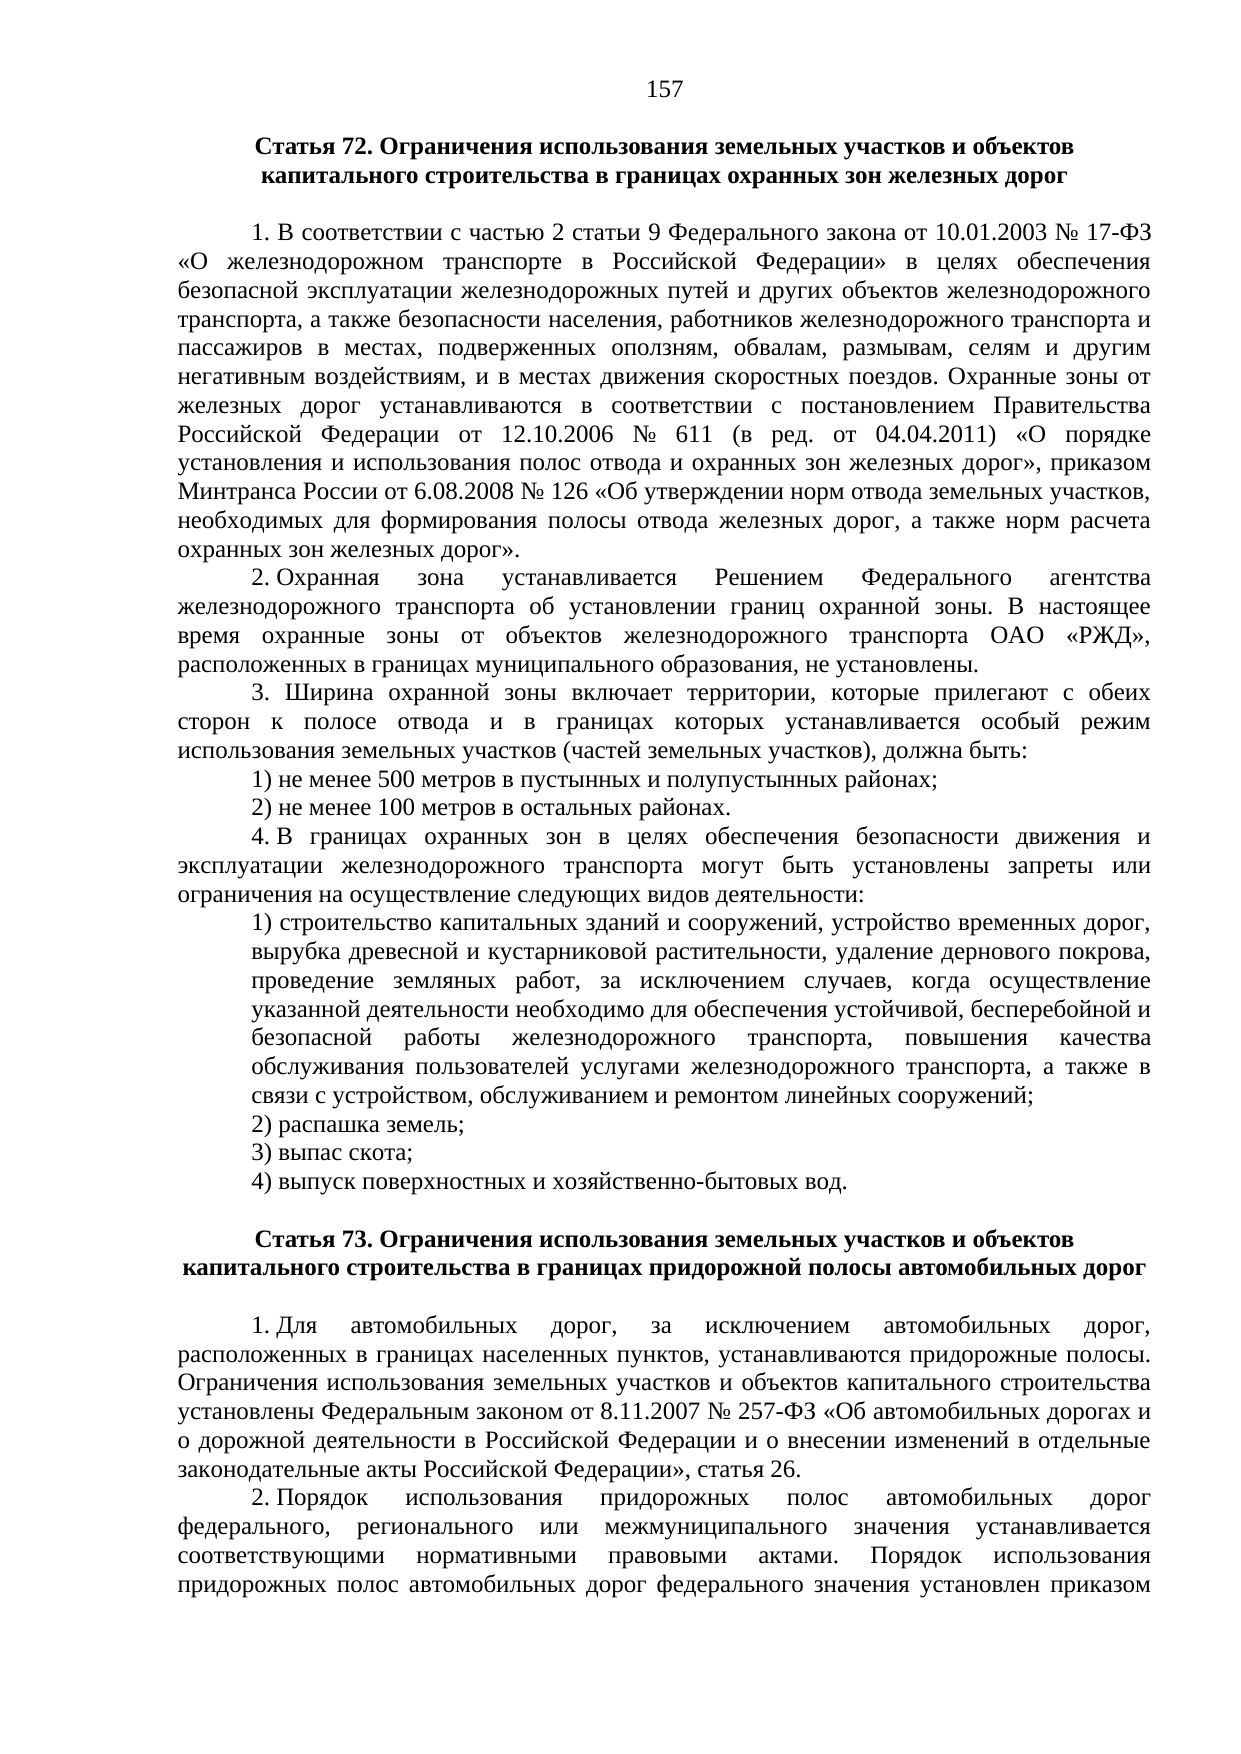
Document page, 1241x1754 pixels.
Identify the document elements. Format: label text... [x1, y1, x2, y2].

text Статья 73. Ограничения использования земельных участков и объектов капитального строительства в границах придорожной полосы автомобильных дорог [177, 1224, 1152, 1281]
text 1) не менее 500 метров в пустынных и полупустынных районах; [177, 764, 1152, 792]
text 3. Ширина охранной зоны включает территории, которые прилегают с обеих сторон к полосе отвода и в границах которых устанавливается особый режим использования земельных участков (частей земельных участков), должна быть: [177, 677, 1152, 764]
text 2) распашка земель; [251, 1109, 1152, 1137]
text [177, 1482, 1152, 1597]
text 4. В границах охранных зон в целях обеспечения безопасности движения и эксплуатации железнодорожного транспорта могут быть установлены запреты или ограничения на осуществление следующих видов деятельности: [177, 821, 1152, 907]
text 1. В соответствии с частью 2 статьи 9 Федерального закона от 10.01.2003 № 17-ФЗ «О железнодорожном транспорте в Российской Федерации» в целях обеспечения безопасной эксплуатации железнодорожных путей и других объектов железнодорожного транспорта, а также безопасности населения, работников железнодорожного транспорта и пассажиров в местах, подверженных оползням, обвалам, размывам, селям и другим негативным воздействиям, и в местах движения скоростных поездов. Охранные зоны от железных дорог устанавливаются в соответствии с постановлением Правительства Российской Федерации от 12.10.2006 № 611 (в ред. от 04.04.2011) «О порядке установления и использования полос отвода и охранных зон железных дорог», приказом Минтранса России от 6.08.2008 № 126 «Об утверждении норм отвода земельных участков, необходимых для формирования полосы отвода железных дорог, а также норм расчета охранных зон железных дорог». [177, 217, 1152, 562]
text Статья 72. Ограничения использования земельных участков и объектов капитального строительства в границах охранных зон железных дорог [177, 131, 1152, 189]
text 3) выпас скота; [251, 1137, 1152, 1166]
text 1) строительство капитальных зданий и сооружений, устройство временных дорог, вырубка древесной и кустарниковой растительности, удаление дернового покрова, проведение земляных работ, за исключением случаев, когда осуществление указанной деятельности необходимо для обеспечения устойчивой, бесперебойной и безопасной работы железнодорожного транспорта, повышения качества обслуживания пользователей услугами железнодорожного транспорта, а также в связи с устройством, обслуживанием и ремонтом линейных сооружений; [251, 907, 1152, 1109]
text 2) не менее 100 метров в остальных районах. [177, 792, 1152, 821]
text 2. Охранная зона устанавливается Решением Федерального агентства железнодорожного транспорта об установлении границ охранной зоны. В настоящее время охранные зоны от объектов железнодорожного транспорта ОАО «РЖД», расположенных в границах муниципального образования, не установлены. [177, 562, 1152, 677]
text 4) выпуск поверхностных и хозяйственно-бытовых вод. [251, 1166, 1152, 1195]
text 1. Для автомобильных дорог, за исключением автомобильных дорог, расположенных в границах населенных пунктов, устанавливаются придорожные полосы. Ограничения использования земельных участков и объектов капитального строительства установлены Федеральным законом от 8.11.2007 № 257-ФЗ «Об автомобильных дорогах и о дорожной деятельности в Российской Федерации и о внесении изменений в отдельные законодательные акты Российской Федерации», статья 26. [177, 1310, 1152, 1482]
